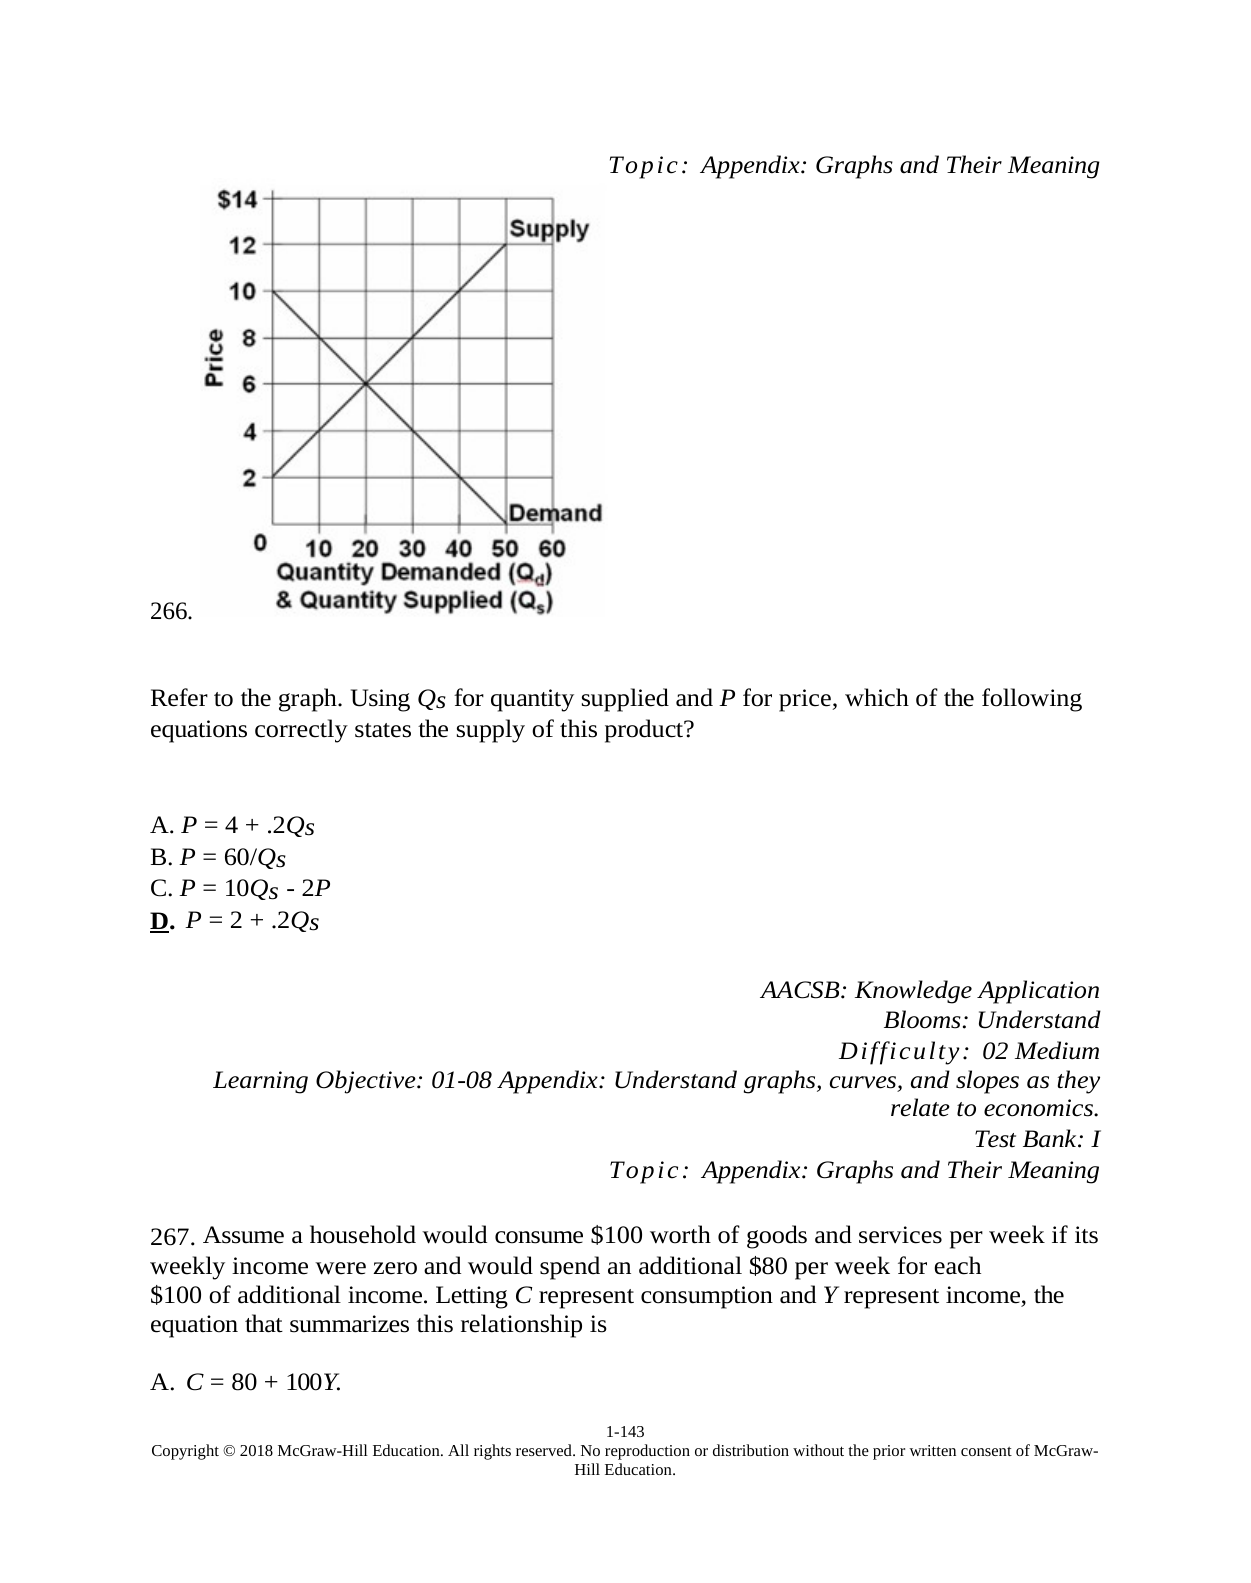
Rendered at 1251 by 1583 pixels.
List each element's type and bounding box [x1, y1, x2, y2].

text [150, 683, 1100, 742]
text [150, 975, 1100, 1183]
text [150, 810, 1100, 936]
picture [200, 178, 608, 620]
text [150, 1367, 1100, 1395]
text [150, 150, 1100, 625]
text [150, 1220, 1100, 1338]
